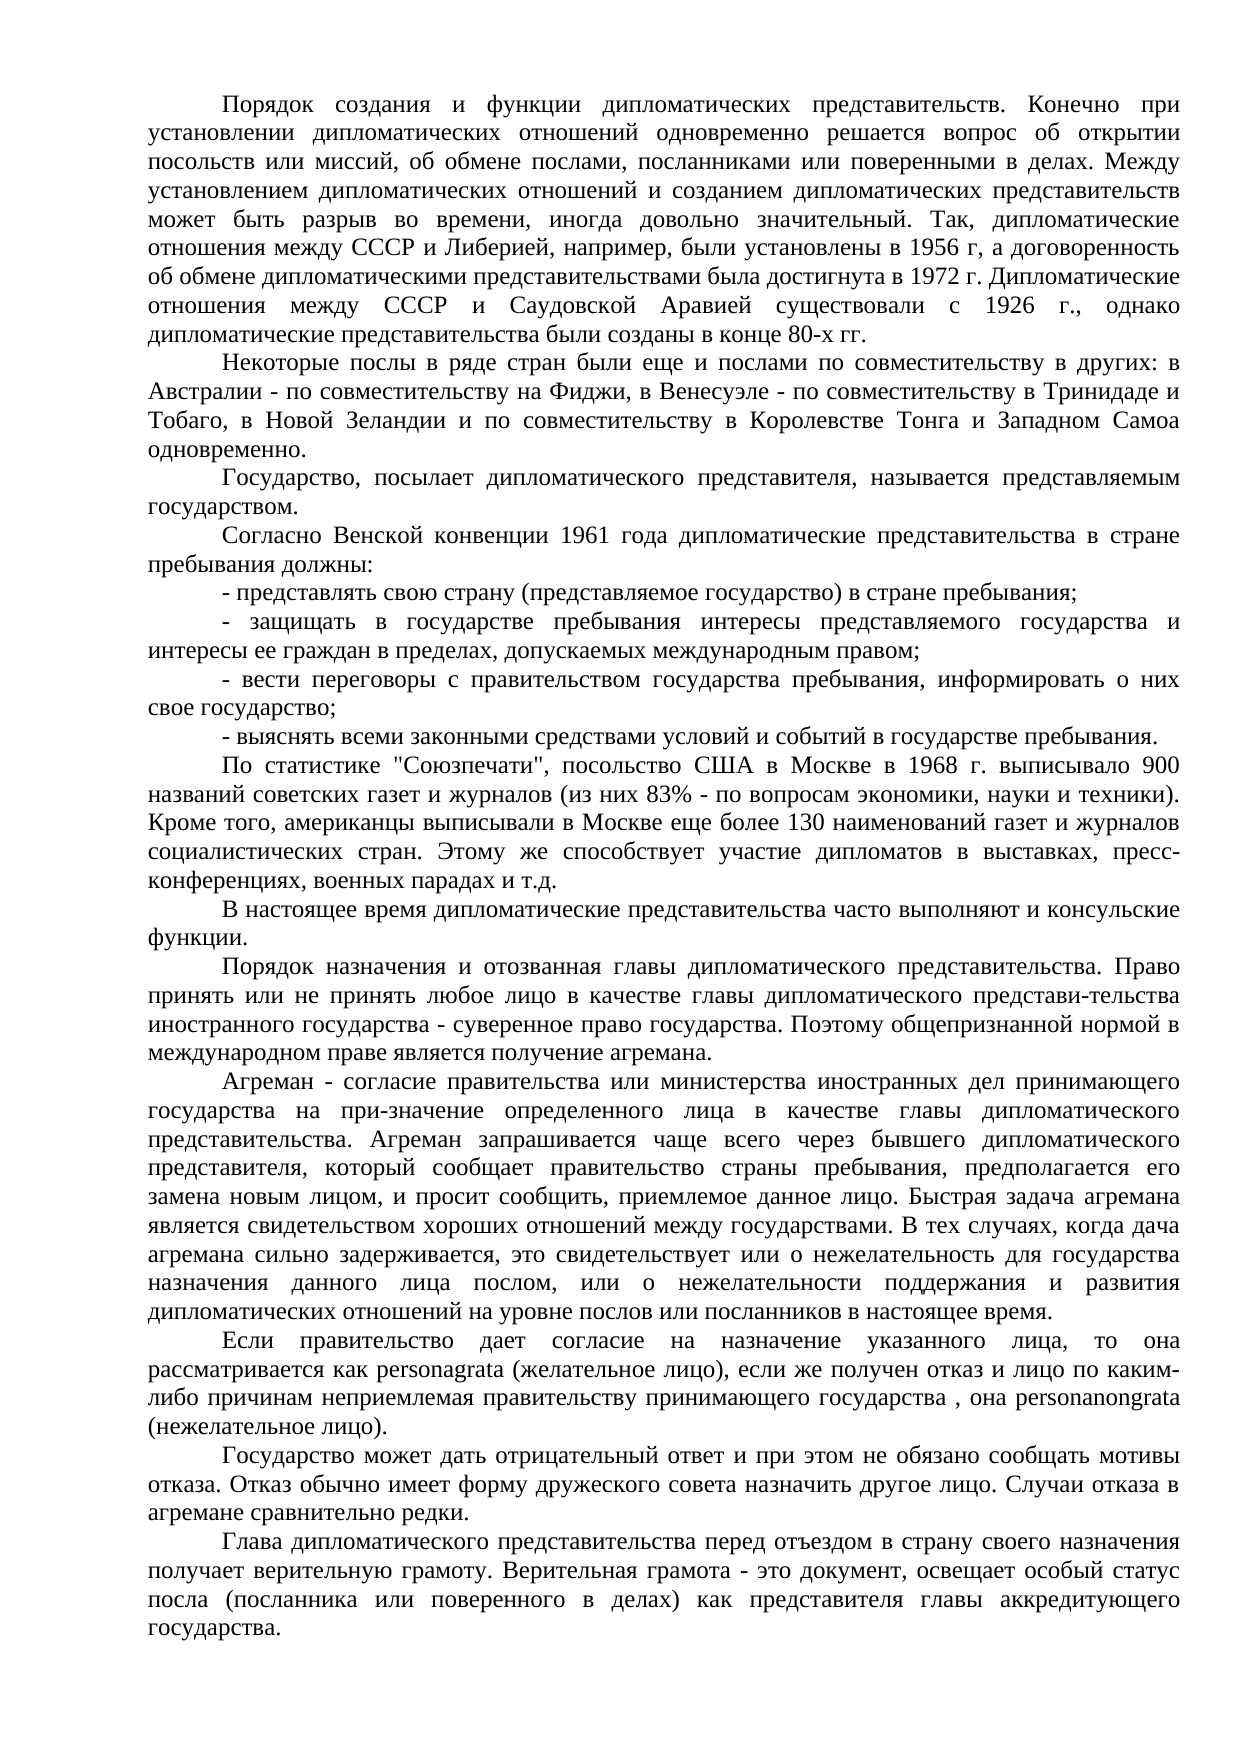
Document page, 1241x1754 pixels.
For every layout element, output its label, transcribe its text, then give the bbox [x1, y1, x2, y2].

text - выяснять всеми законными средствами условий и событий в государстве пребывания. [148, 721, 1181, 750]
text Если правительство дает согласие на назначение указанного лица, то она рассматривается как personagrata (желательное лицо), если же получен отказ и лицо по каким-либо причинам неприемлемая правительству принимающего государства , она personanongrata (нежелательное лицо). [148, 1325, 1181, 1440]
text Порядок создания и функции дипломатических представительств. Конечно при установлении дипломатических отношений одновременно решается вопрос об открытии посольств или миссий, об обмене послами, посланниками или поверенными в делах. Между установлением дипломатических отношений и созданием дипломатических представительств может быть разрыв во времени, иногда довольно значительный. Так, дипломатические отношения между СССР и Либерией, например, были установлены в 1956 г, а договоренность об обмене дипломатическими представительствами была достигнута в 1972 г. Дипломатические отношения между СССР и Саудовской Аравией существовали с 1926 г., однако дипломатические представительства были созданы в конце 80-х гг. [148, 89, 1181, 347]
text По статистике "Союзпечати", посольство США в Москве в 1968 г. выписывало 900 названий советских газет и журналов (из них 83% - по вопросам экономики, науки и техники). Кроме того, американцы выписывали в Москве еще более 130 наименований газет и журналов социалистических стран. Этому же способствует участие дипломатов в выставках, пресс-конференциях, военных парадах и т.д. [148, 750, 1181, 894]
text Государство может дать отрицательный ответ и при этом не обязано сообщать мотивы отказа. Отказ обычно имеет форму дружеского совета назначить другое лицо. Случаи отказа в агремане сравнительно редки. [148, 1440, 1181, 1526]
text Государство, посылает дипломатического представителя, называется представляемым государством. [148, 462, 1181, 520]
text В настоящее время дипломатические представительства часто выполняют и консульские функции. [148, 894, 1181, 951]
text Некоторые послы в ряде стран были еще и послами по совместительству в других: в Австралии - по совместительству на Фиджи, в Венесуэле - по совместительству в Тринидаде и Тобаго, в Новой Зеландии и по совместительству в Королевстве Тонга и Западном Самоа одновременно. [148, 347, 1181, 462]
text Порядок назначения и отозванная главы дипломатического представительства. Право принять или не принять любое лицо в качестве главы дипломатического представи-тельства иностранного государства - суверенное право государства. Поэтому общепризнанной нормой в международном праве является получение агремана. [148, 951, 1181, 1066]
text Глава дипломатического представительства перед отъездом в страну своего назначения получает верительную грамоту. Верительная грамота - это документ, освещает особый статус посла (посланника или поверенного в делах) как представителя главы аккредитующего государства. [148, 1526, 1181, 1641]
text - защищать в государстве пребывания интересы представляемого государства и интересы ее граждан в пределах, допускаемых международным правом; [148, 606, 1181, 664]
text - представлять свою страну (представляемое государство) в стране пребывания; [148, 577, 1181, 606]
text Согласно Венской конвенции 1961 года дипломатические представительства в стране пребывания должны: [148, 520, 1181, 577]
text - вести переговоры с правительством государства пребывания, информировать о них свое государство; [148, 664, 1181, 721]
text Агреман - согласие правительства или министерства иностранных дел принимающего государства на при-значение определенного лица в качестве главы дипломатического представительства. Агреман запрашивается чаще всего через бывшего дипломатического представителя, который сообщает правительство страны пребывания, предполагается его замена новым лицом, и просит сообщить, приемлемое данное лицо. Быстрая задача агремана является свидетельством хороших отношений между государствами. В тех случаях, когда дача агремана сильно задерживается, это свидетельствует или о нежелательность для государства назначения данного лица послом, или о нежелательности поддержания и развития дипломатических отношений на уровне послов или посланников в настоящее время. [148, 1066, 1181, 1325]
